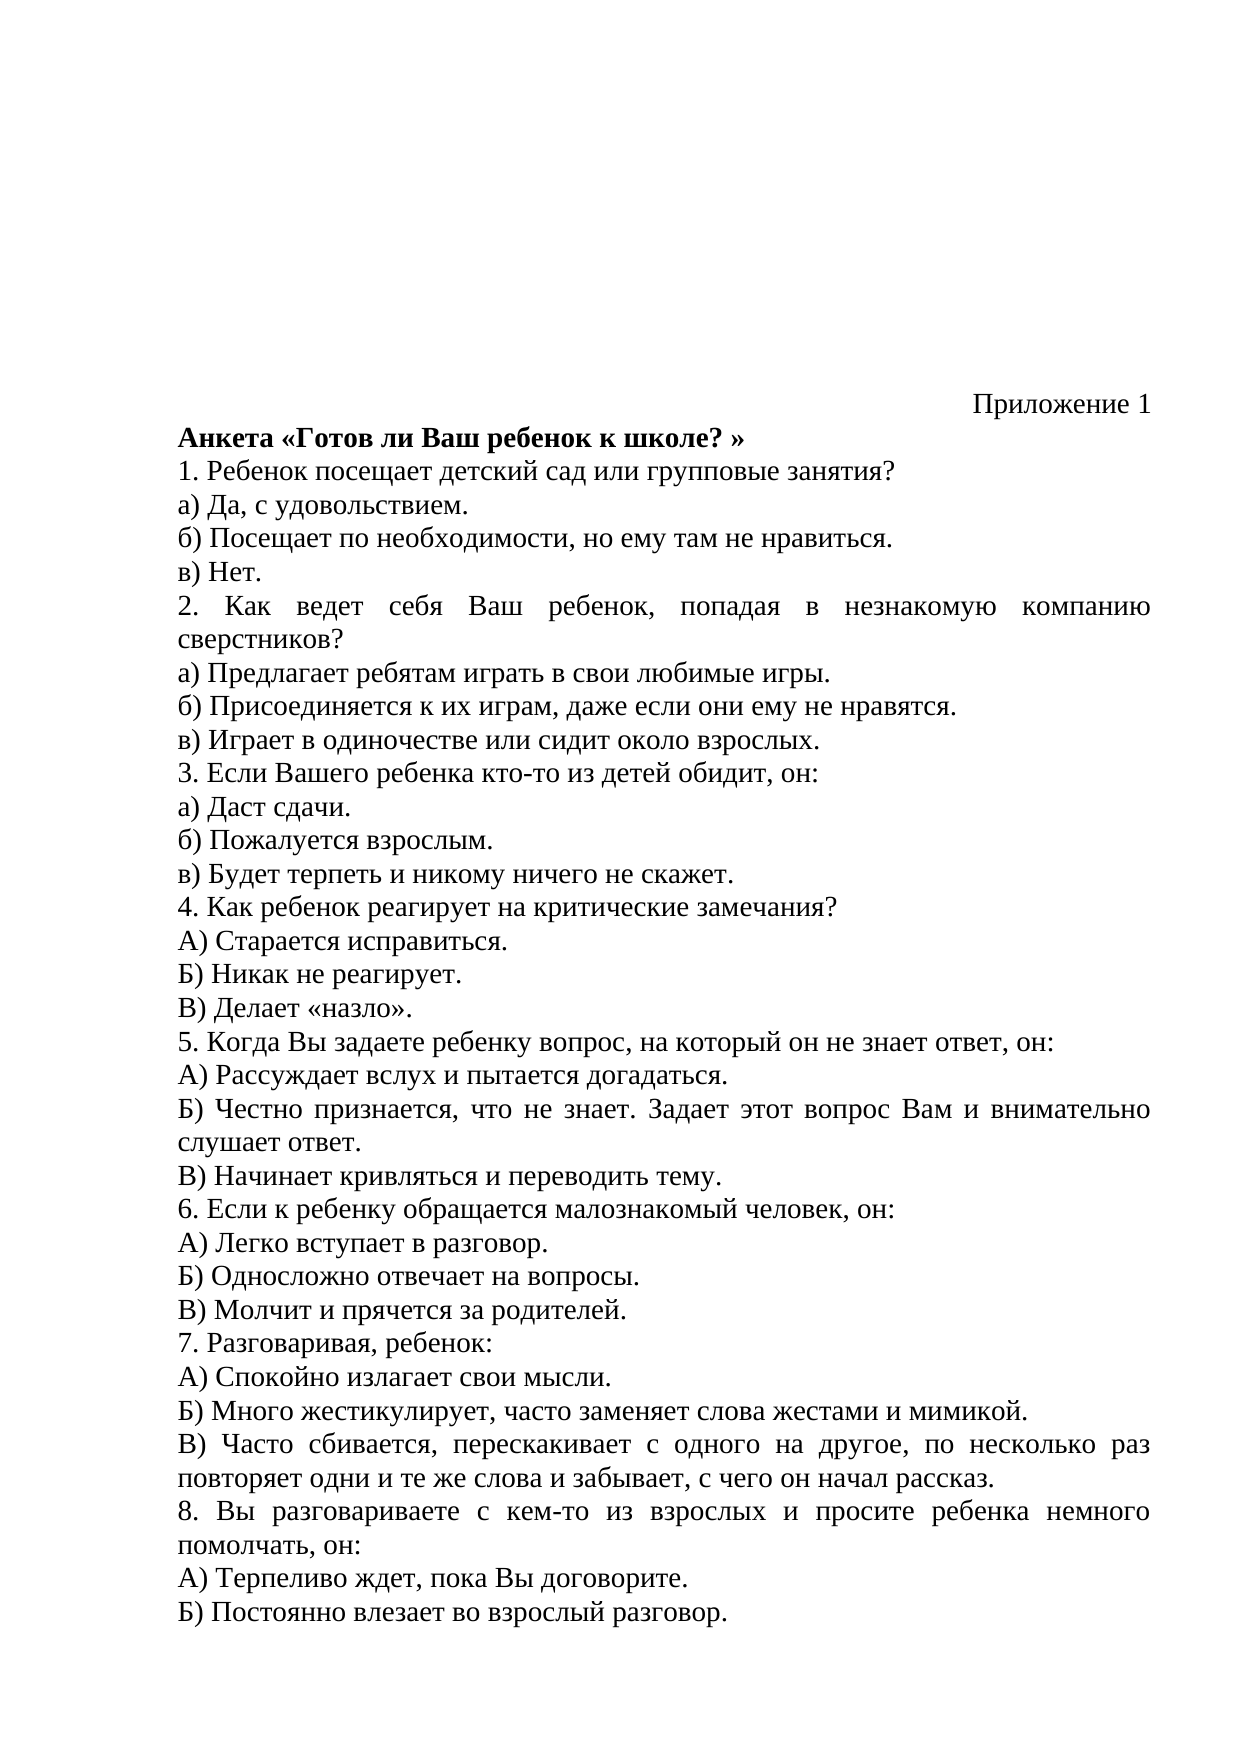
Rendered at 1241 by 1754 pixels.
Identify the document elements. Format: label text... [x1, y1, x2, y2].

text Б) Постоянно влезает во взрослый разговор. [177, 1594, 1152, 1627]
text а) Предлагает ребятам играть в свои любимые игры. [177, 655, 1152, 688]
text в) Будет терпеть и никому ничего не скажет. [177, 856, 1152, 889]
text Приложение 1 [177, 386, 1152, 420]
text В) Начинает кривляться и переводить тему. [177, 1158, 1152, 1191]
text 2. Как ведет себя Ваш ребенок, попадая в незнакомую компанию сверстников? [177, 588, 1152, 655]
text 8. Вы разговариваете с кем-то из взрослых и просите ребенка немного помолчать, он: [177, 1493, 1152, 1560]
text а) Да, с удовольствием. [177, 487, 1152, 521]
text а) Даст сдачи. [177, 789, 1152, 822]
text б) Пожалуется взрослым. [177, 822, 1152, 856]
text Б) Односложно отвечает на вопросы. [177, 1258, 1152, 1292]
text б) Присоединяется к их играм, даже если они ему не нравятся. [177, 688, 1152, 722]
text А) Старается исправиться. [177, 923, 1152, 957]
text в) Играет в одиночестве или сидит около взрослых. [177, 722, 1152, 755]
text Б) Никак не реагирует. [177, 957, 1152, 990]
text Анкета «Готов ли Ваш ребенок к школе? » [177, 420, 1152, 453]
text б) Посещает по необходимости, но ему там не нравиться. [177, 521, 1152, 554]
text 1. Ребенок посещает детский сад или групповые занятия? [177, 453, 1152, 487]
text В) Часто сбивается, перескакивает с одного на другое, по несколько раз повторяет одни и те же слова и забывает, с чего он начал рассказ. [177, 1426, 1152, 1493]
text 5. Когда Вы задаете ребенку вопрос, на который он не знает ответ, он: [177, 1024, 1152, 1057]
text 7. Разговаривая, ребенок: [177, 1326, 1152, 1359]
text Б) Честно признается, что не знает. Задает этот вопрос Вам и внимательно слушает ответ. [177, 1091, 1152, 1158]
text А) Легко вступает в разговор. [177, 1225, 1152, 1258]
text А) Рассуждает вслух и пытается догадаться. [177, 1057, 1152, 1091]
text в) Нет. [177, 554, 1152, 588]
text В) Делает «назло». [177, 990, 1152, 1024]
text Б) Много жестикулирует, часто заменяет слова жестами и мимикой. [177, 1393, 1152, 1426]
text А) Терпеливо ждет, пока Вы договорите. [177, 1560, 1152, 1594]
text А) Спокойно излагает свои мысли. [177, 1359, 1152, 1393]
text 6. Если к ребенку обращается малознакомый человек, он: [177, 1191, 1152, 1225]
text 3. Если Вашего ребенка кто-то из детей обидит, он: [177, 755, 1152, 789]
text 4. Как ребенок реагирует на критические замечания? [177, 889, 1152, 923]
text В) Молчит и прячется за родителей. [177, 1292, 1152, 1326]
